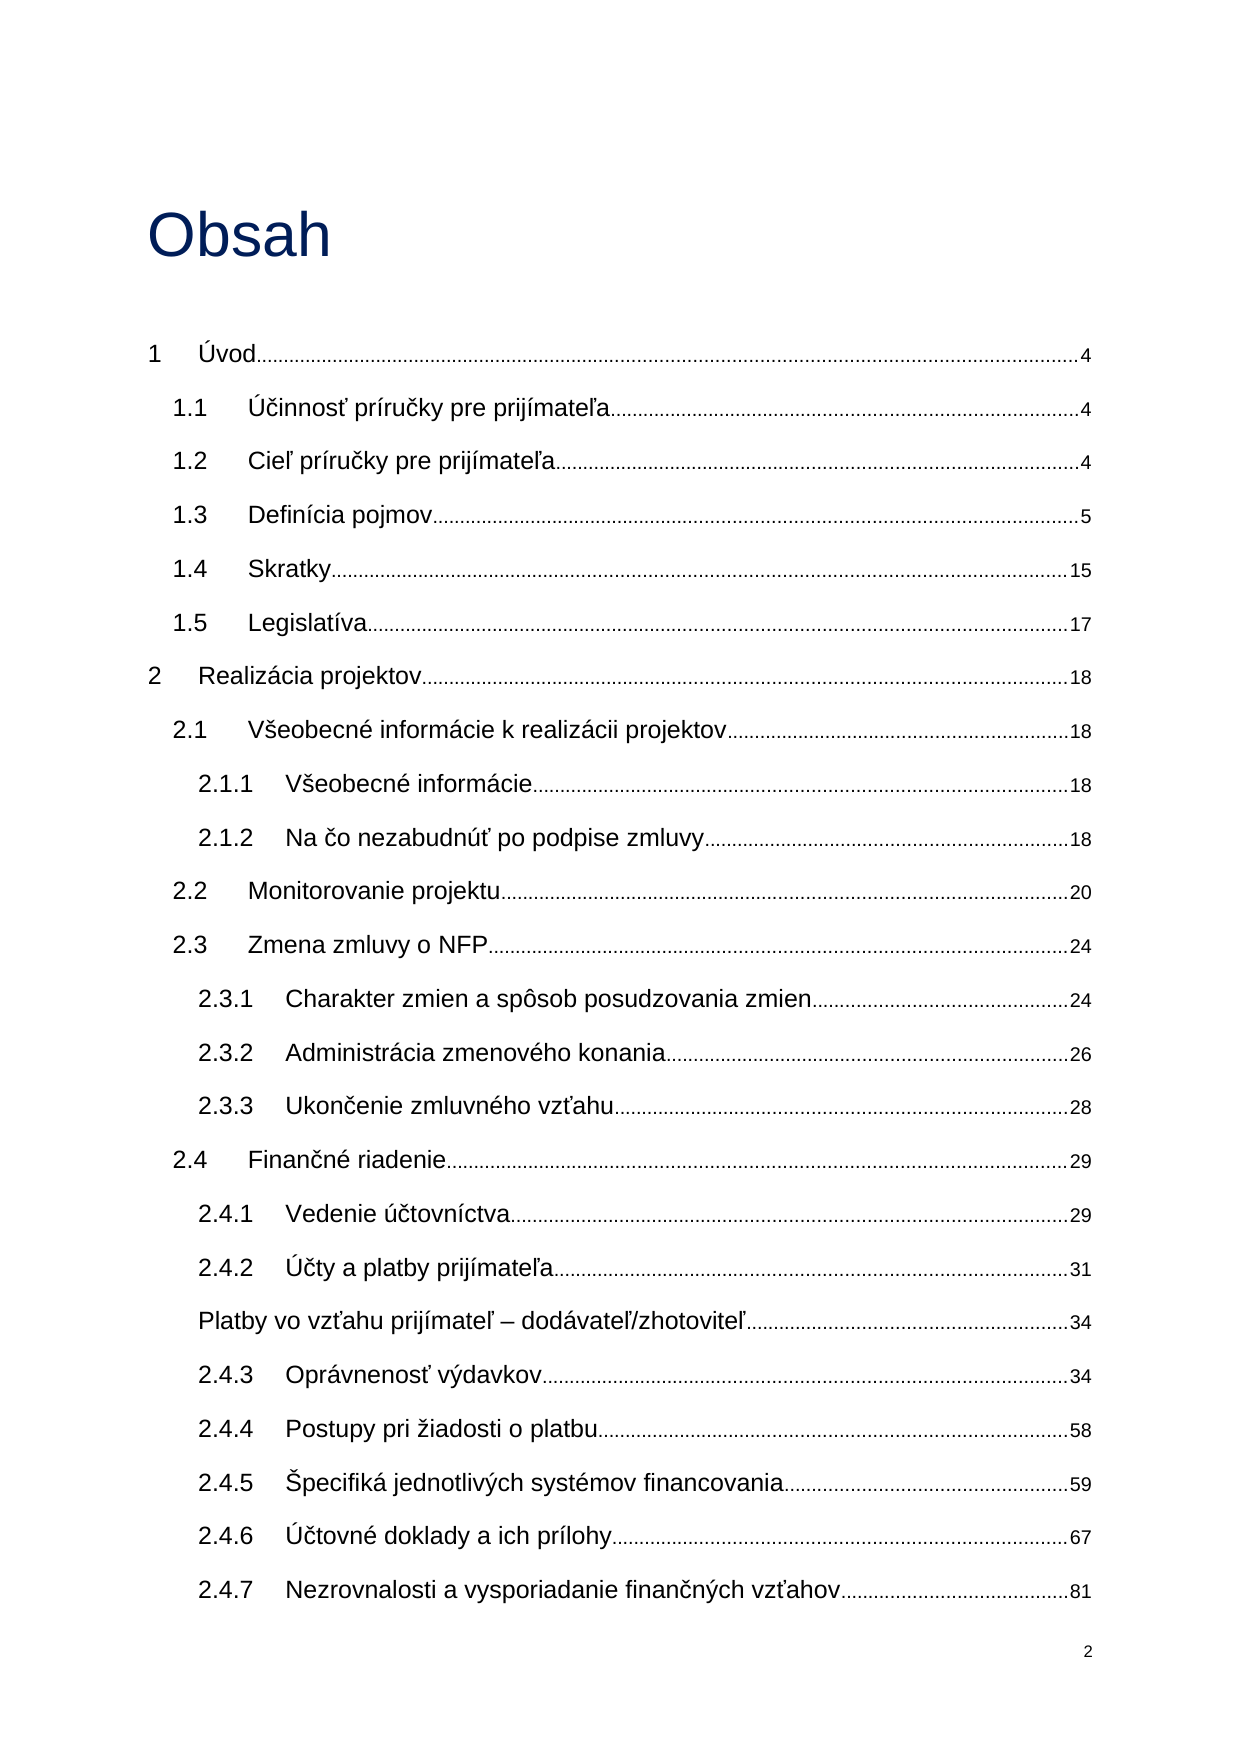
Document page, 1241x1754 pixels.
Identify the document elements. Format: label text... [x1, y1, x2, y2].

text 2.3.3 Ukončenie zmluvného vzťahu 28 [198, 1091, 1092, 1120]
text 2.4.2 Účty a platby prijímateľa 31 [198, 1253, 1092, 1281]
subtitle Obsah [148, 198, 1092, 269]
text 2.4.3 Oprávnenosť výdavkov 34 [198, 1360, 1092, 1389]
text 2.4.6 Účtovné doklady a ich prílohy 67 [198, 1521, 1092, 1550]
text 1.4 Skratky 15 [172, 554, 1092, 583]
text 2.1.1 Všeobecné informácie 18 [198, 769, 1092, 798]
text 2.1 Všeobecné informácie k realizácii projektov 18 [172, 715, 1092, 744]
text 2.3.2 Administrácia zmenového konania 26 [198, 1038, 1092, 1066]
text 2.4.1 Vedenie účtovníctva 29 [198, 1199, 1092, 1228]
text 2 Realizácia projektov 18 [148, 661, 1092, 690]
text 1 Úvod 4 [148, 339, 1092, 368]
text 2.4 Finančné riadenie 29 [172, 1145, 1092, 1174]
text 2.2 Monitorovanie projektu 20 [172, 876, 1092, 905]
text 2.4.5 Špecifiká jednotlivých systémov financovania 59 [198, 1468, 1092, 1496]
text 2.4.7 Nezrovnalosti a vysporiadanie finančných vzťahov 81 [198, 1575, 1092, 1604]
text 1.5 Legislatíva 17 [172, 608, 1092, 636]
text 1.3 Definícia pojmov 5 [172, 500, 1092, 529]
text 1.1 Účinnosť príručky pre prijímateľa 4 [172, 393, 1092, 421]
text 1.2 Cieľ príručky pre prijímateľa 4 [172, 446, 1092, 475]
text Platby vo vzťahu prijímateľ – dodávateľ/zhotoviteľ 34 [198, 1306, 1092, 1335]
text 2.1.2 Na čo nezabudnúť po podpise zmluvy 18 [198, 823, 1092, 851]
text 2.3 Zmena zmluvy o NFP 24 [172, 930, 1092, 959]
text 2.3.1 Charakter zmien a spôsob posudzovania zmien 24 [198, 984, 1092, 1013]
text 2.4.4 Postupy pri žiadosti o platbu 58 [198, 1414, 1092, 1443]
